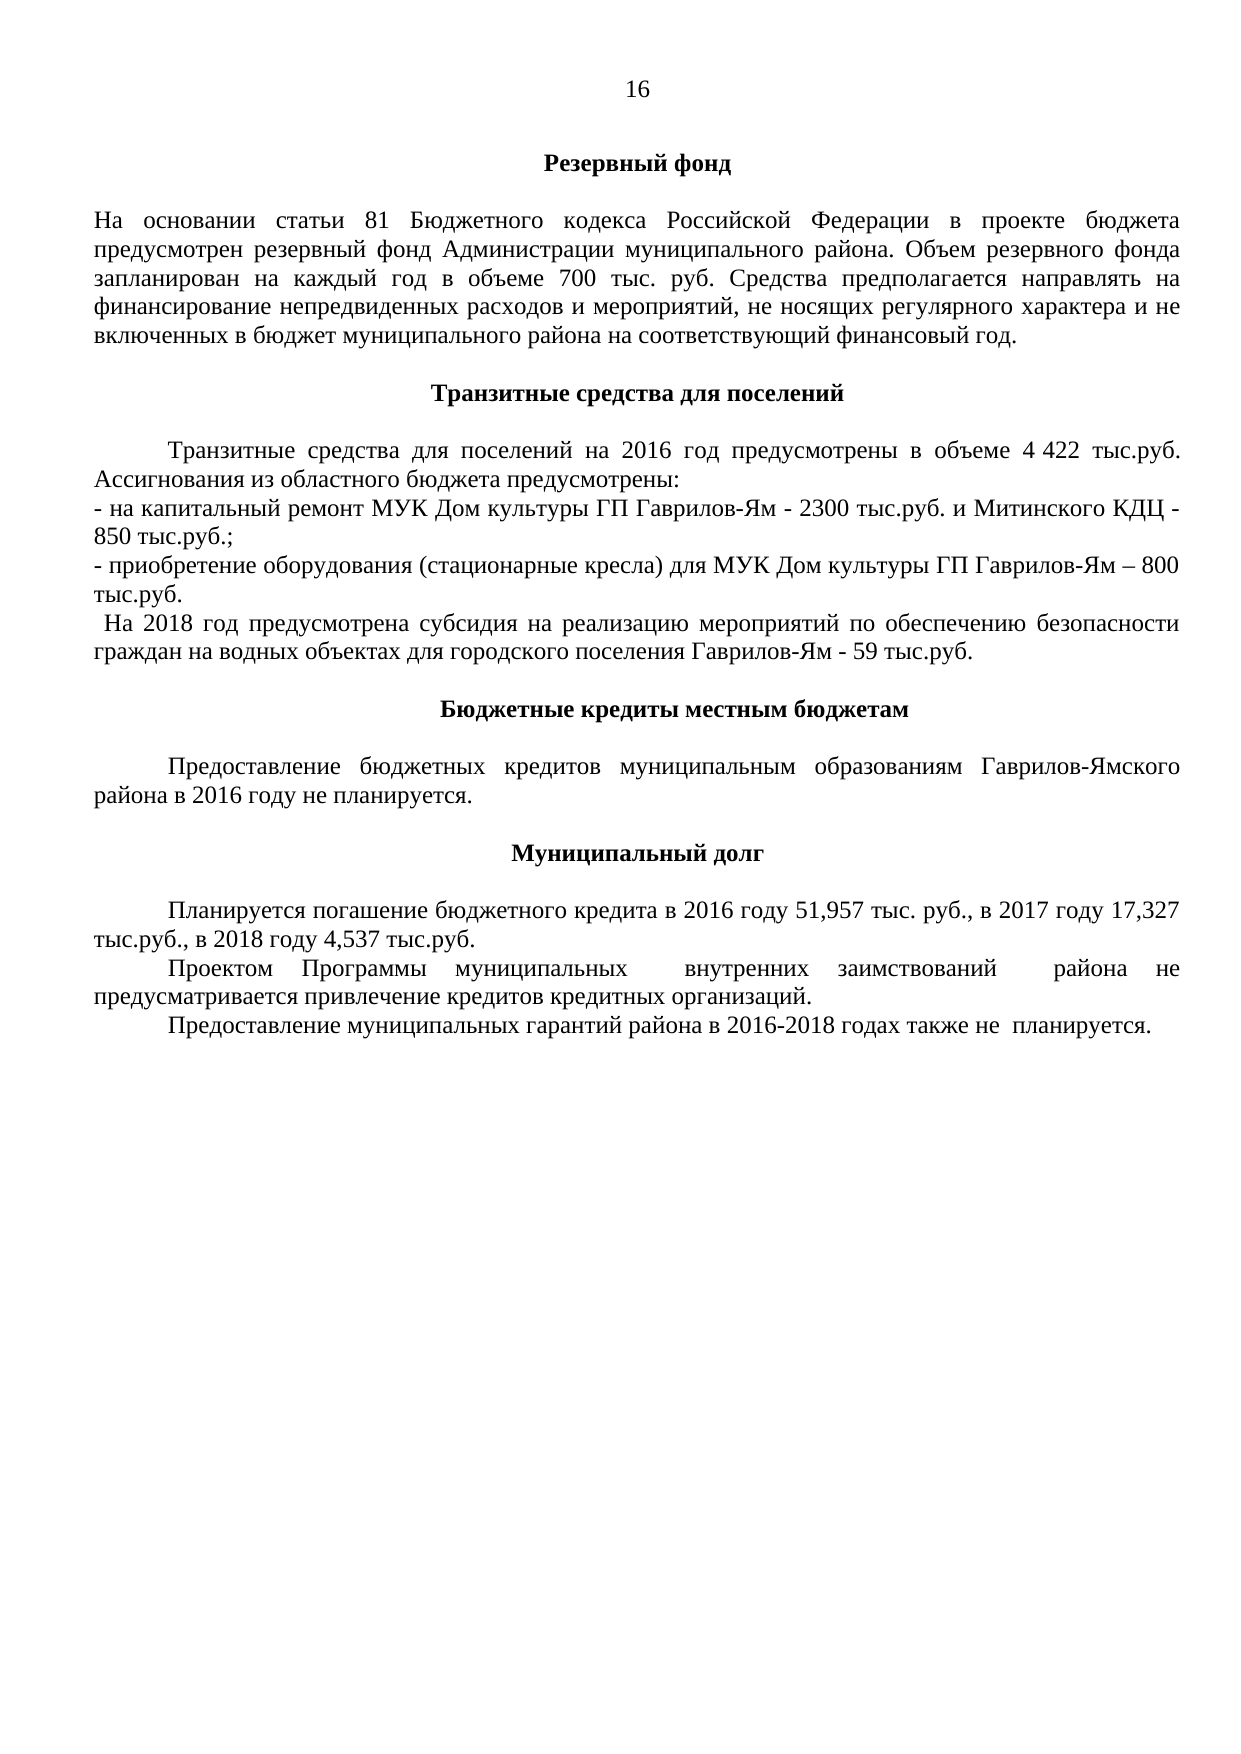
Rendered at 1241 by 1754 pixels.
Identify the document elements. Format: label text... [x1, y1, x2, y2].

text На основании статьи 81 Бюджетного кодекса Российской Федерации в проекте бюджета предусмотрен резервный фонд Администрации муниципального района. Объем резервного фонда запланирован на каждый год в объеме 700 тыс. руб. Средства предполагается направлять на финансирование непредвиденных расходов и мероприятий, не носящих регулярного характера и не включенных в бюджет муниципального района на соответствующий финансовый год. [94, 205, 1181, 349]
text Предоставление бюджетных кредитов муниципальным образованиям Гаврилов-Ямского района в 2016 году не планируется. [94, 751, 1181, 809]
text Планируется погашение бюджетного кредита в 2016 году 51,957 тыс. руб., в 2017 году 17,327 тыс.руб., в 2018 году 4,537 тыс.руб. [94, 895, 1181, 953]
text - приобретение оборудования (стационарные кресла) для МУК Дом культуры ГП Гаврилов-Ям – 800 тыс.руб. [94, 550, 1181, 608]
text Резервный фонд [94, 148, 1181, 176]
text Бюджетные кредиты местным бюджетам [94, 694, 1181, 723]
text Проектом Программы муниципальных внутренних заимствований района не предусматривается привлечение кредитов кредитных организаций. [94, 953, 1181, 1010]
text Муниципальный долг [94, 838, 1181, 866]
text Предоставление муниципальных гарантий района в 2016-2018 годах также не планируется. [94, 1010, 1181, 1039]
text - на капитальный ремонт МУК Дом культуры ГП Гаврилов-Ям - 2300 тыс.руб. и Митинского КДЦ - 850 тыс.руб.; [94, 493, 1181, 550]
text На 2018 год предусмотрена субсидия на реализацию мероприятий по обеспечению безопасности граждан на водных объектах для городского поселения Гаврилов-Ям - 59 тыс.руб. [94, 608, 1181, 665]
text Транзитные средства для поселений [94, 378, 1181, 406]
text Транзитные средства для поселений на 2016 год предусмотрены в объеме 4 422 тыс.руб. Ассигнования из областного бюджета предусмотрены: [94, 435, 1181, 493]
